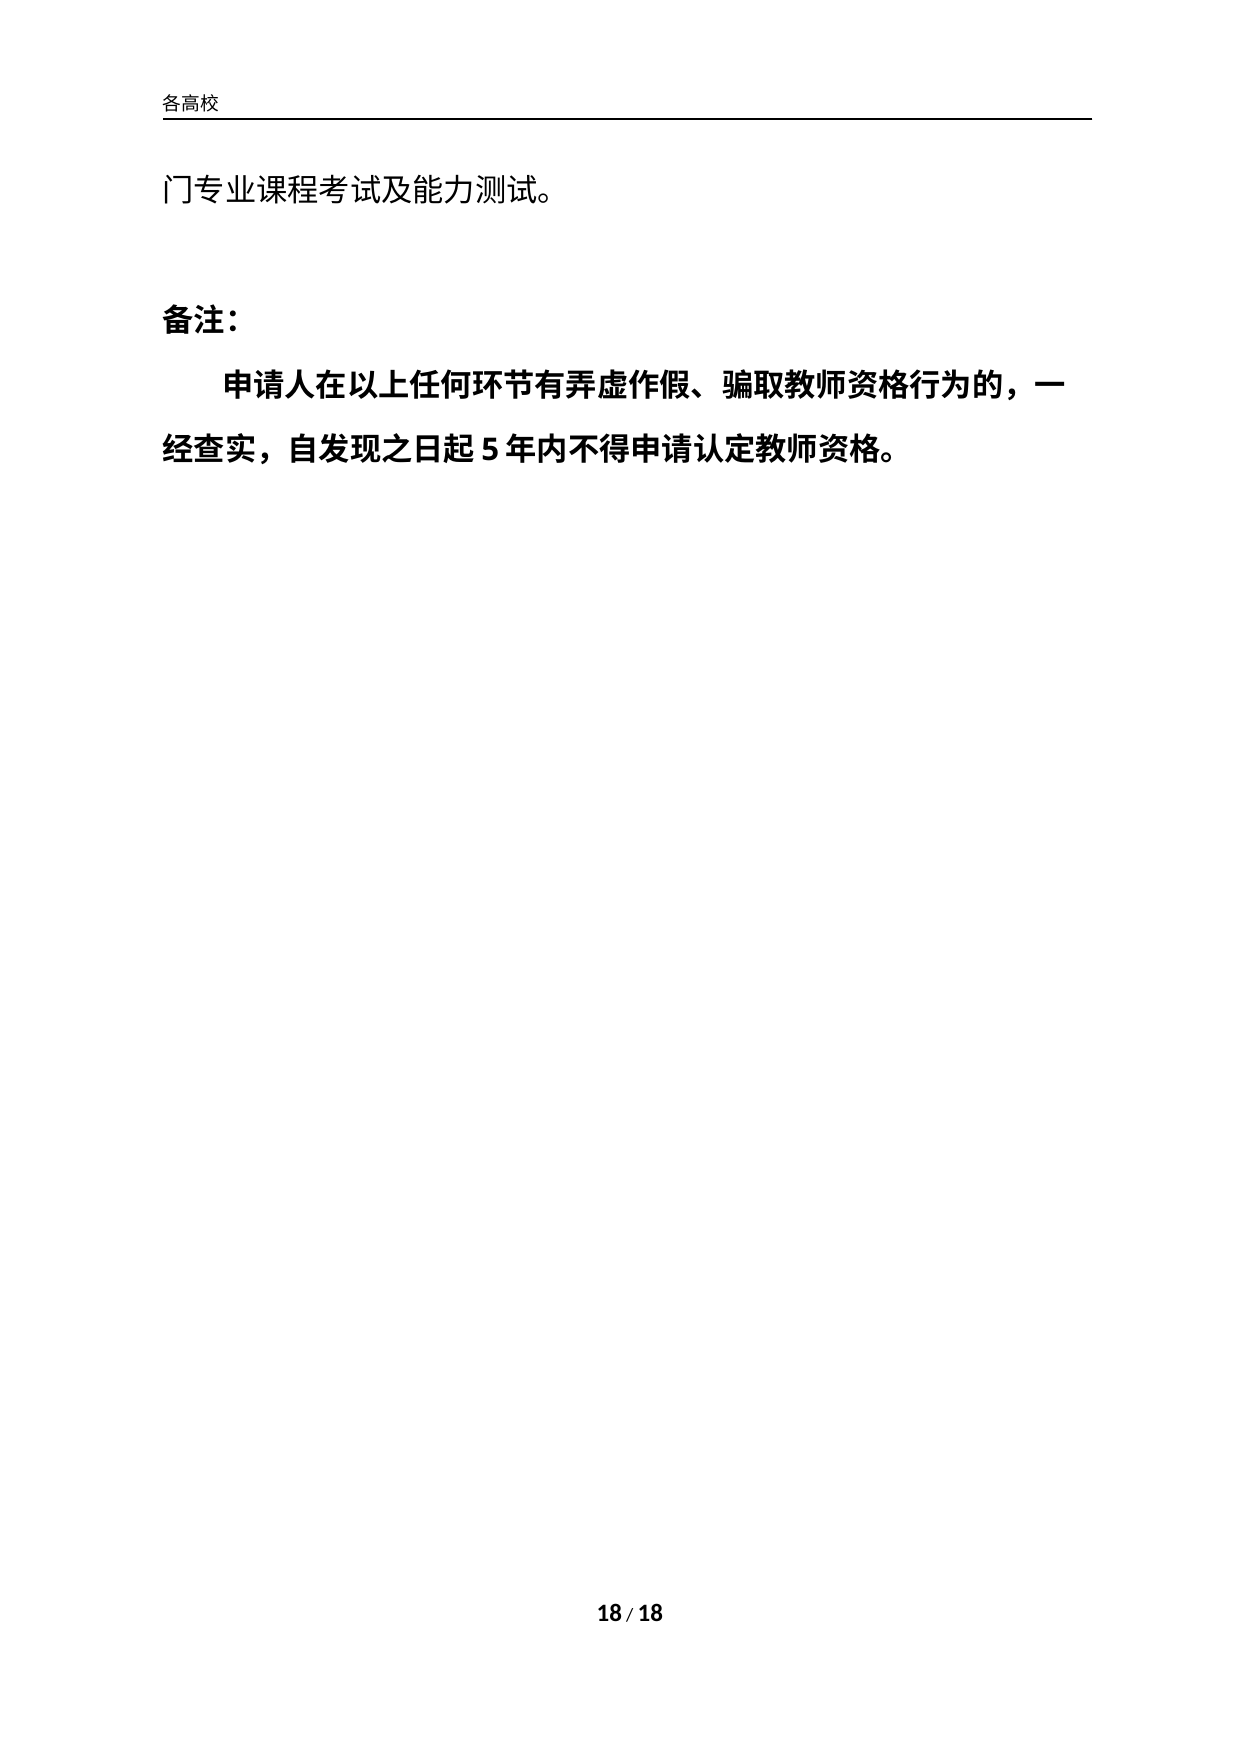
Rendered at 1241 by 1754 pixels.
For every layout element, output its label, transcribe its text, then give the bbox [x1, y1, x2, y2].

text 申请人在以上任何环节有弄虚作假、骗取教师资格行为的，一经查实，自发现之日起5年内不得申请认定教师资格。 [162, 350, 1092, 480]
text 备注： [162, 285, 1092, 350]
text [162, 155, 1092, 220]
